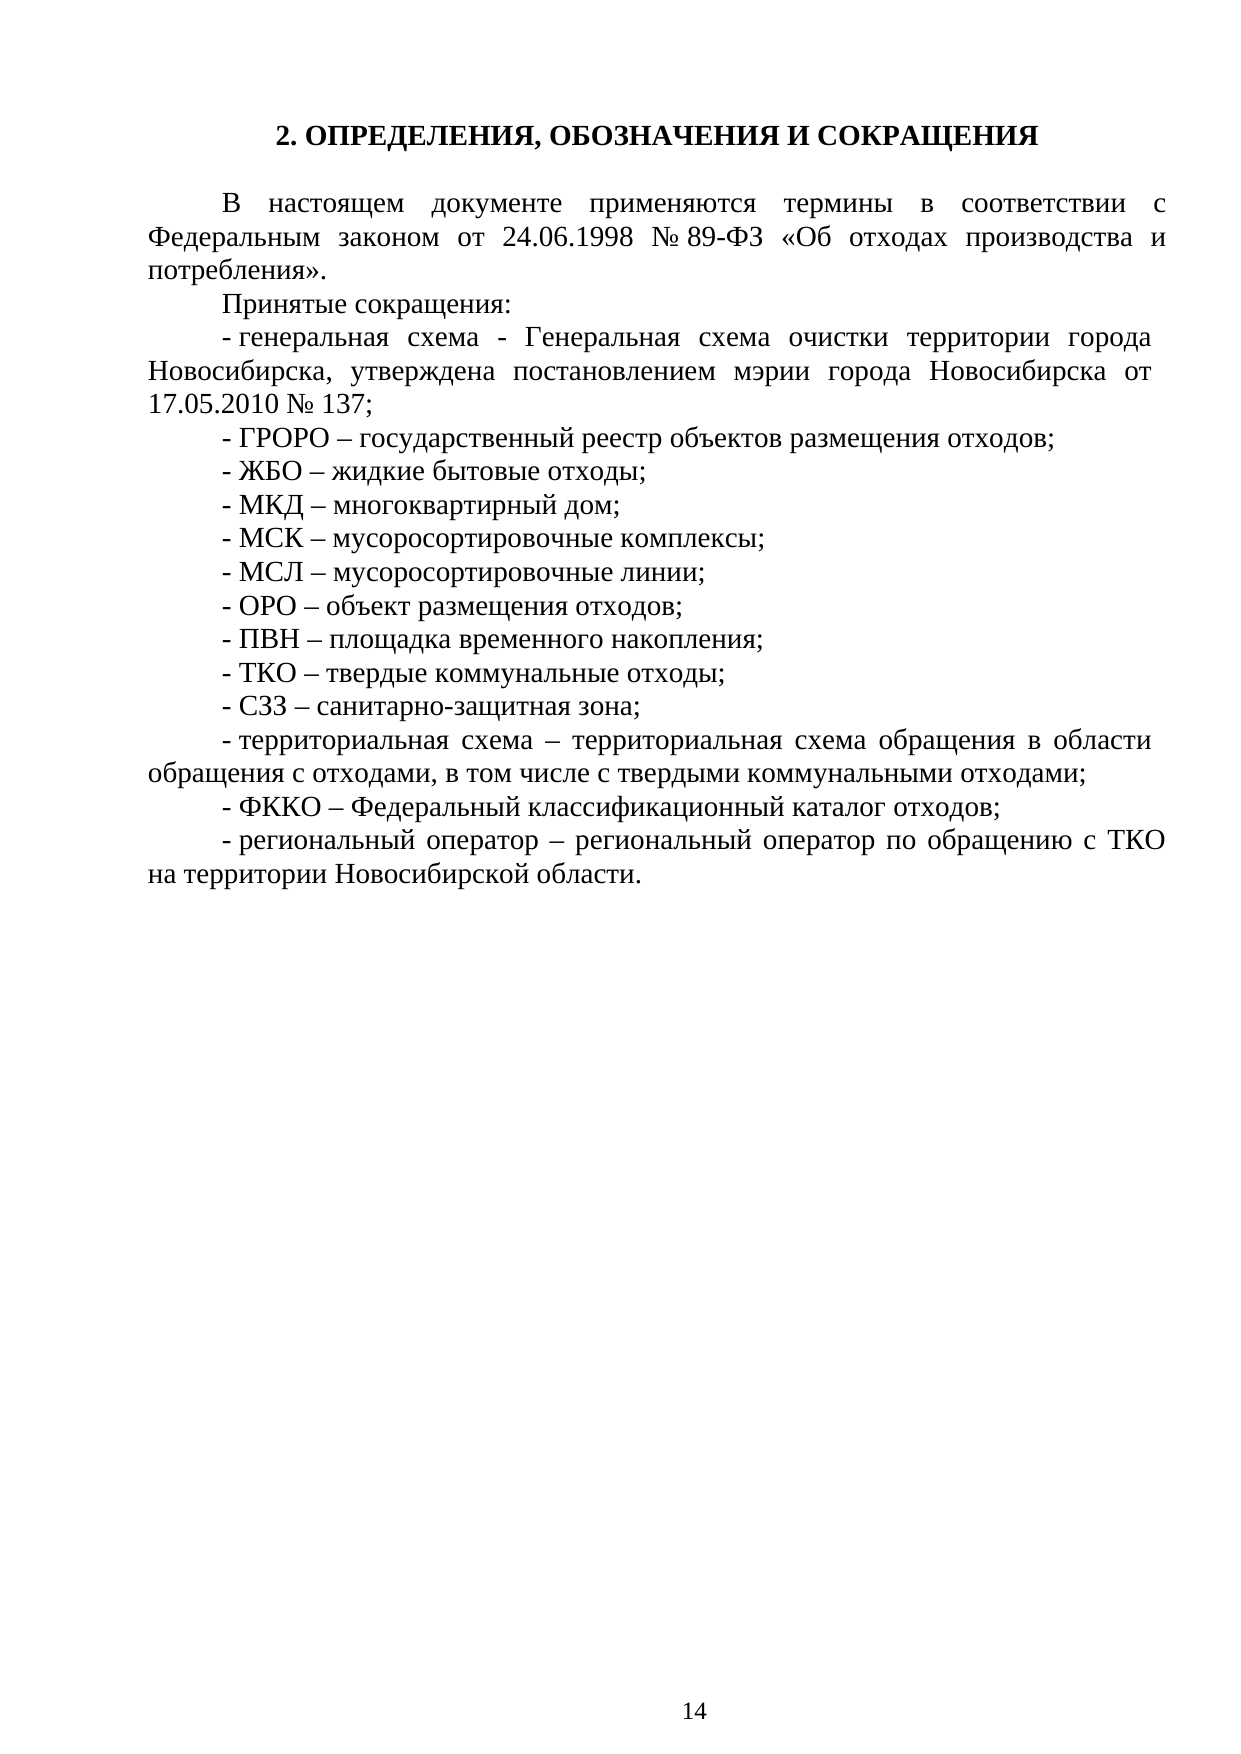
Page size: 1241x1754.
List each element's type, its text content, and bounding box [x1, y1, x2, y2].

text - ПВН – площадка временного накопления; [148, 621, 1152, 655]
text - МСК – мусоросортировочные комплексы; [148, 521, 1152, 554]
text - СЗЗ – санитарно-защитная зона; [148, 688, 1152, 722]
text - МКД – многоквартирный дом; [148, 487, 1152, 521]
text - ОРО – объект размещения отходов; [148, 588, 1152, 621]
text - ЖБО – жидкие бытовые отходы; [148, 453, 1152, 487]
text - МСЛ – мусоросортировочные линии; [148, 554, 1152, 588]
text - генеральная схема - Генеральная схема очистки территории города Новосибирска, утверждена постановлением мэрии города Новосибирска от 17.05.2010 № 137; [148, 319, 1152, 420]
text - ТКО – твердые коммунальные отходы; [148, 655, 1152, 688]
text - ФККО – Федеральный классификационный каталог отходов; [148, 789, 1152, 822]
text 2. ОПРЕДЕЛЕНИЯ, ОБОЗНАЧЕНИЯ И СОКРАЩЕНИЯ [148, 118, 1167, 152]
text Принятые сокращения: [148, 286, 1152, 319]
text - ГРОРО – государственный реестр объектов размещения отходов; [148, 420, 1152, 453]
text - региональный оператор – региональный оператор по обращению с ТКО на территории Новосибирской области. [148, 822, 1167, 889]
text - территориальная схема – территориальная схема обращения в области обращения с отходами, в том числе с твердыми коммунальными отходами; [148, 722, 1152, 789]
text В настоящем документе применяются термины в соответствии с Федеральным законом от 24.06.1998 № 89-ФЗ «Об отходах производства и потребления». [148, 185, 1167, 286]
